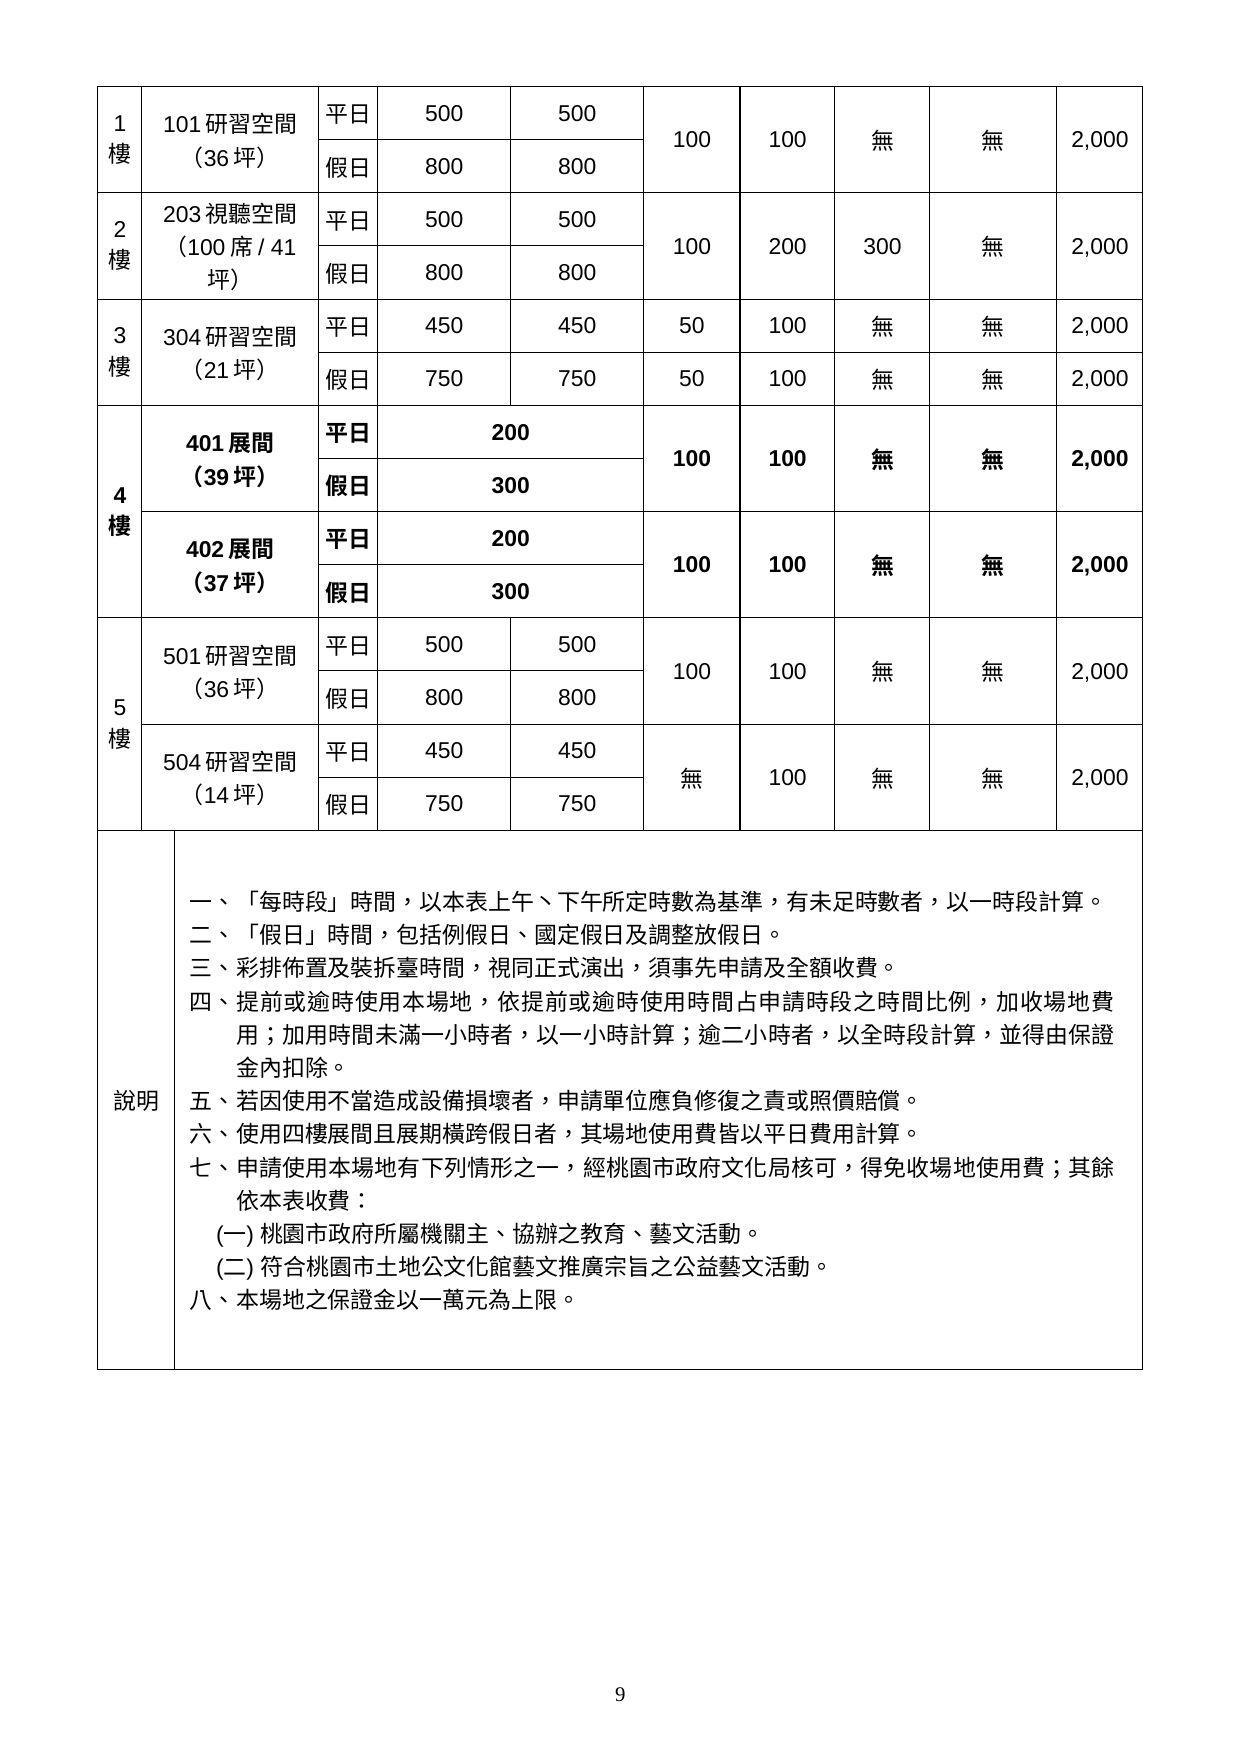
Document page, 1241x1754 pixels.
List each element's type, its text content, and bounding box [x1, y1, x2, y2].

table_cell 100 [741, 618, 834, 723]
table_cell 2,000 [1057, 725, 1142, 830]
table_cell 平日 [319, 406, 377, 458]
table_cell 1 樓 [98, 87, 141, 192]
table_cell 450 [378, 725, 510, 777]
table_cell 5 樓 [98, 618, 141, 830]
table_cell 100 [741, 353, 834, 405]
table_cell 無 [835, 87, 929, 192]
table_cell 平日 [319, 618, 377, 670]
table_cell 假日 [319, 565, 377, 617]
table_cell 平日 [319, 725, 377, 777]
table_cell 100 [741, 512, 834, 617]
table_cell 假日 [319, 459, 377, 511]
table_cell 100 [741, 87, 834, 192]
table_cell 2,000 [1057, 193, 1142, 298]
table_cell 100 [644, 406, 739, 511]
table_cell 無 [835, 300, 929, 352]
table_cell 2,000 [1057, 87, 1142, 192]
table_cell 203視聽空間 （100席 / 41坪） [142, 193, 318, 298]
table_cell 500 [378, 87, 510, 139]
table_cell 無 [835, 618, 929, 723]
table_cell 100 [644, 512, 739, 617]
table_cell 3 樓 [98, 300, 141, 405]
table_cell 200 [741, 193, 834, 298]
table_cell 說明 [98, 831, 174, 1369]
table_cell 無 [835, 353, 929, 405]
table_cell 800 [378, 671, 510, 723]
table_cell 無 [644, 725, 739, 830]
table_cell 假日 [319, 353, 377, 405]
table_cell 100 [644, 193, 739, 298]
table_cell 402展間 （37坪） [142, 512, 318, 617]
table_cell 450 [378, 300, 510, 352]
table_cell 500 [511, 193, 643, 245]
table_cell 無 [835, 512, 929, 617]
table_cell 無 [930, 725, 1056, 830]
table_cell 4 樓 [98, 406, 141, 617]
table_cell 200 [378, 406, 643, 458]
table_cell 2,000 [1057, 512, 1142, 617]
table_cell 無 [930, 193, 1056, 298]
table_cell 800 [378, 246, 510, 298]
table_cell 2 樓 [98, 193, 141, 298]
table_cell 2,000 [1057, 618, 1142, 723]
table_cell 平日 [319, 87, 377, 139]
table_cell 假日 [319, 246, 377, 298]
table_cell 800 [511, 671, 643, 723]
table_cell 100 [741, 725, 834, 830]
table_cell 無 [930, 353, 1056, 405]
table_cell 2,000 [1057, 300, 1142, 352]
table_cell 2,000 [1057, 406, 1142, 511]
table_cell 假日 [319, 671, 377, 723]
table_cell 無 [835, 406, 929, 511]
table_cell 無 [930, 300, 1056, 352]
table_cell 300 [378, 565, 643, 617]
table_cell 800 [511, 246, 643, 298]
table_cell 無 [835, 725, 929, 830]
table_cell 100 [741, 406, 834, 511]
table_cell 假日 [319, 778, 377, 830]
table_cell 500 [511, 618, 643, 670]
table_cell 無 [930, 87, 1056, 192]
table_cell 無 [930, 512, 1056, 617]
table_cell 平日 [319, 300, 377, 352]
table_cell 500 [378, 618, 510, 670]
table_cell 504研習空間 （14坪） [142, 725, 318, 830]
table_cell 300 [835, 193, 929, 298]
table_cell 750 [511, 778, 643, 830]
table_cell 101研習空間 （36坪） [142, 87, 318, 192]
table_cell 假日 [319, 140, 377, 192]
table_cell 無 [930, 618, 1056, 723]
table_cell 750 [378, 778, 510, 830]
table_cell 304研習空間 （21坪） [142, 300, 318, 405]
table_cell 100 [644, 87, 739, 192]
table_cell 750 [378, 353, 510, 405]
table_cell 800 [378, 140, 510, 192]
table_cell 300 [378, 459, 643, 511]
table_cell 450 [511, 725, 643, 777]
table_cell 2,000 [1057, 353, 1142, 405]
table_cell 100 [741, 300, 834, 352]
table_cell 450 [511, 300, 643, 352]
table_cell 50 [644, 300, 739, 352]
table_cell 750 [511, 353, 643, 405]
table_cell 100 [644, 618, 739, 723]
table_cell 無 [930, 406, 1056, 511]
table_cell 「每時段」時間，以本表上午丶下午所定時數為基準，有未足時數者，以一時段計算。 「假日」時間，包括例假日、國定假日及調整放假日。 彩排佈置及裝拆臺時間，視同正式演出，須事先申請及全額收費。 提前或逾時使用本場地，依提前或逾時使用時間占申請時段之時間比例，加收場地費用；加用時間未滿一小時者，以一小時計算；逾二小時者，以全時段計算，並得由保證金內扣除。 若因使用不當造成設備損壞者，申請單位應負修復之責或照價賠償。 使用四樓展間且展期橫跨假日者，其場地使用費皆以平日費用計算。 申請使用本場地有下列情形之一，經桃園市政府文化局核可，得免收場地使用費；其餘依本表收費： (一) 桃園市政府所屬機關主、協辦之教育、藝文活動。 (二) 符合桃園市土地公文化館藝文推廣宗旨之公益藝文活動。 本場地之保證金以一萬元為上限。 [175, 831, 1142, 1369]
table_cell 200 [378, 512, 643, 564]
table_cell 500 [378, 193, 510, 245]
table_cell 800 [511, 140, 643, 192]
table_cell 50 [644, 353, 739, 405]
table_cell 平日 [319, 193, 377, 245]
table_cell 501研習空間 （36坪） [142, 618, 318, 723]
table_cell 500 [511, 87, 643, 139]
table_cell 平日 [319, 512, 377, 564]
table_cell 401展間 （39坪） [142, 406, 318, 511]
